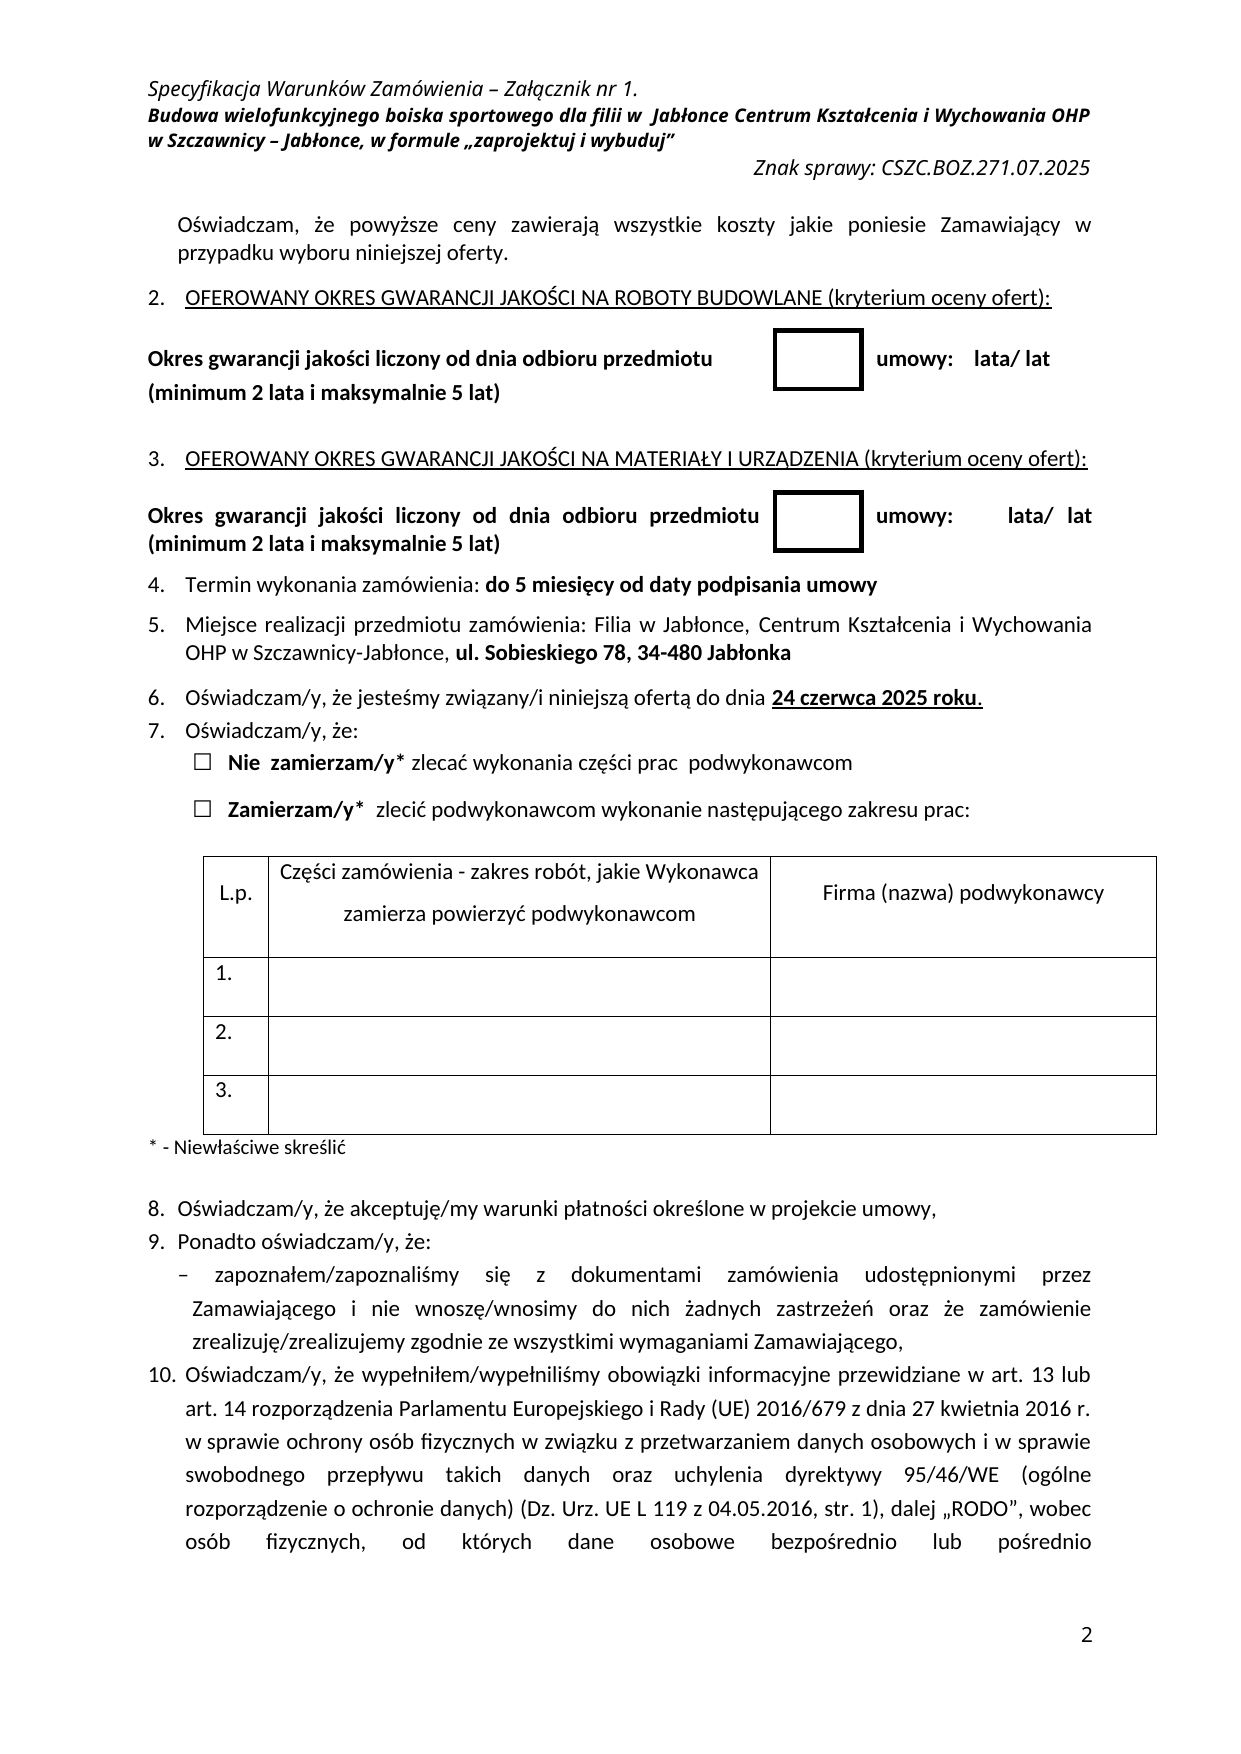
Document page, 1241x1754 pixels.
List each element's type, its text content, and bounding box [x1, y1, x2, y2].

list Termin wykonania zamówienia: do 5 miesięcy od daty podpisania umowy [148, 570, 1093, 598]
list OFEROWANY OKRES GWARANCJI JAKOŚCI NA MATERIAŁY I URZĄDZENIA (kryterium oceny ofert): [148, 440, 1093, 473]
text Okres gwarancji jakości liczony od dnia odbioru przedmiotu umowy: lata/ lat (minimum 2 lata i maksymalnie 5 lat) [148, 501, 1093, 557]
text Nie zamierzam/y* zlecać wykonania części prac podwykonawcom [192, 746, 1093, 777]
list Oświadczam/y, że jesteśmy związany/i niniejszą ofertą do dnia 24 czerwca 2025 roku. [148, 679, 1093, 712]
table_header L.p. [204, 857, 268, 957]
table_cell [771, 1076, 1156, 1133]
table_cell [269, 958, 770, 1016]
table_header [777, 495, 859, 548]
table_cell 1. [204, 958, 268, 1016]
table_cell 3. [204, 1076, 268, 1133]
table_cell [269, 1017, 770, 1074]
table_header [777, 333, 859, 386]
table_header Firma (nazwa) podwykonawcy [771, 857, 1156, 957]
text * - Niewłaściwe skreślić [148, 1134, 1093, 1160]
text Oświadczam, że powyższe ceny zawierają wszystkie koszty jakie poniesie Zamawiający w przypadku wyboru niniejszej oferty. [177, 210, 1093, 266]
table_cell [771, 1017, 1156, 1074]
table_header Części zamówienia - zakres robót, jakie Wykonawca zamierza powierzyć podwykonawcom [269, 857, 770, 957]
text Okres gwarancji jakości liczony od dnia odbioru przedmiotu umowy: lata/ lat (minimum 2 lata i maksymalnie 5 lat) [148, 340, 1093, 407]
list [148, 1356, 1093, 1556]
text Zamierzam/y* zlecić podwykonawcom wykonanie następującego zakresu prac: [192, 792, 1093, 824]
list Miejsce realizacji przedmiotu zamówienia: Filia w Jabłonce, Centrum Kształcenia i Wychowania OHP w Szczawnicy-Jabłonce, ul. Sobieskiego 78, 34-480 Jabłonka [148, 610, 1093, 666]
table_cell [269, 1076, 770, 1133]
list Ponadto oświadczam/y, że: [148, 1223, 1093, 1256]
list OFEROWANY OKRES GWARANCJI JAKOŚCI NA ROBOTY BUDOWLANE (kryterium oceny ofert): [148, 279, 1093, 312]
text – zapoznałem/zapoznaliśmy się z dokumentami zamówienia udostępnionymi przez Zamawiającego i nie wnoszę/wnosimy do nich żadnych zastrzeżeń oraz że zamówienie zrealizuję/zrealizujemy zgodnie ze wszystkimi wymaganiami Zamawiającego, [177, 1256, 1093, 1356]
table_cell [771, 958, 1156, 1016]
list Oświadczam/y, że: [148, 712, 1093, 746]
table_cell 2. [204, 1017, 268, 1074]
list Oświadczam/y, że akceptuję/my warunki płatności określone w projekcie umowy, [148, 1189, 1093, 1223]
